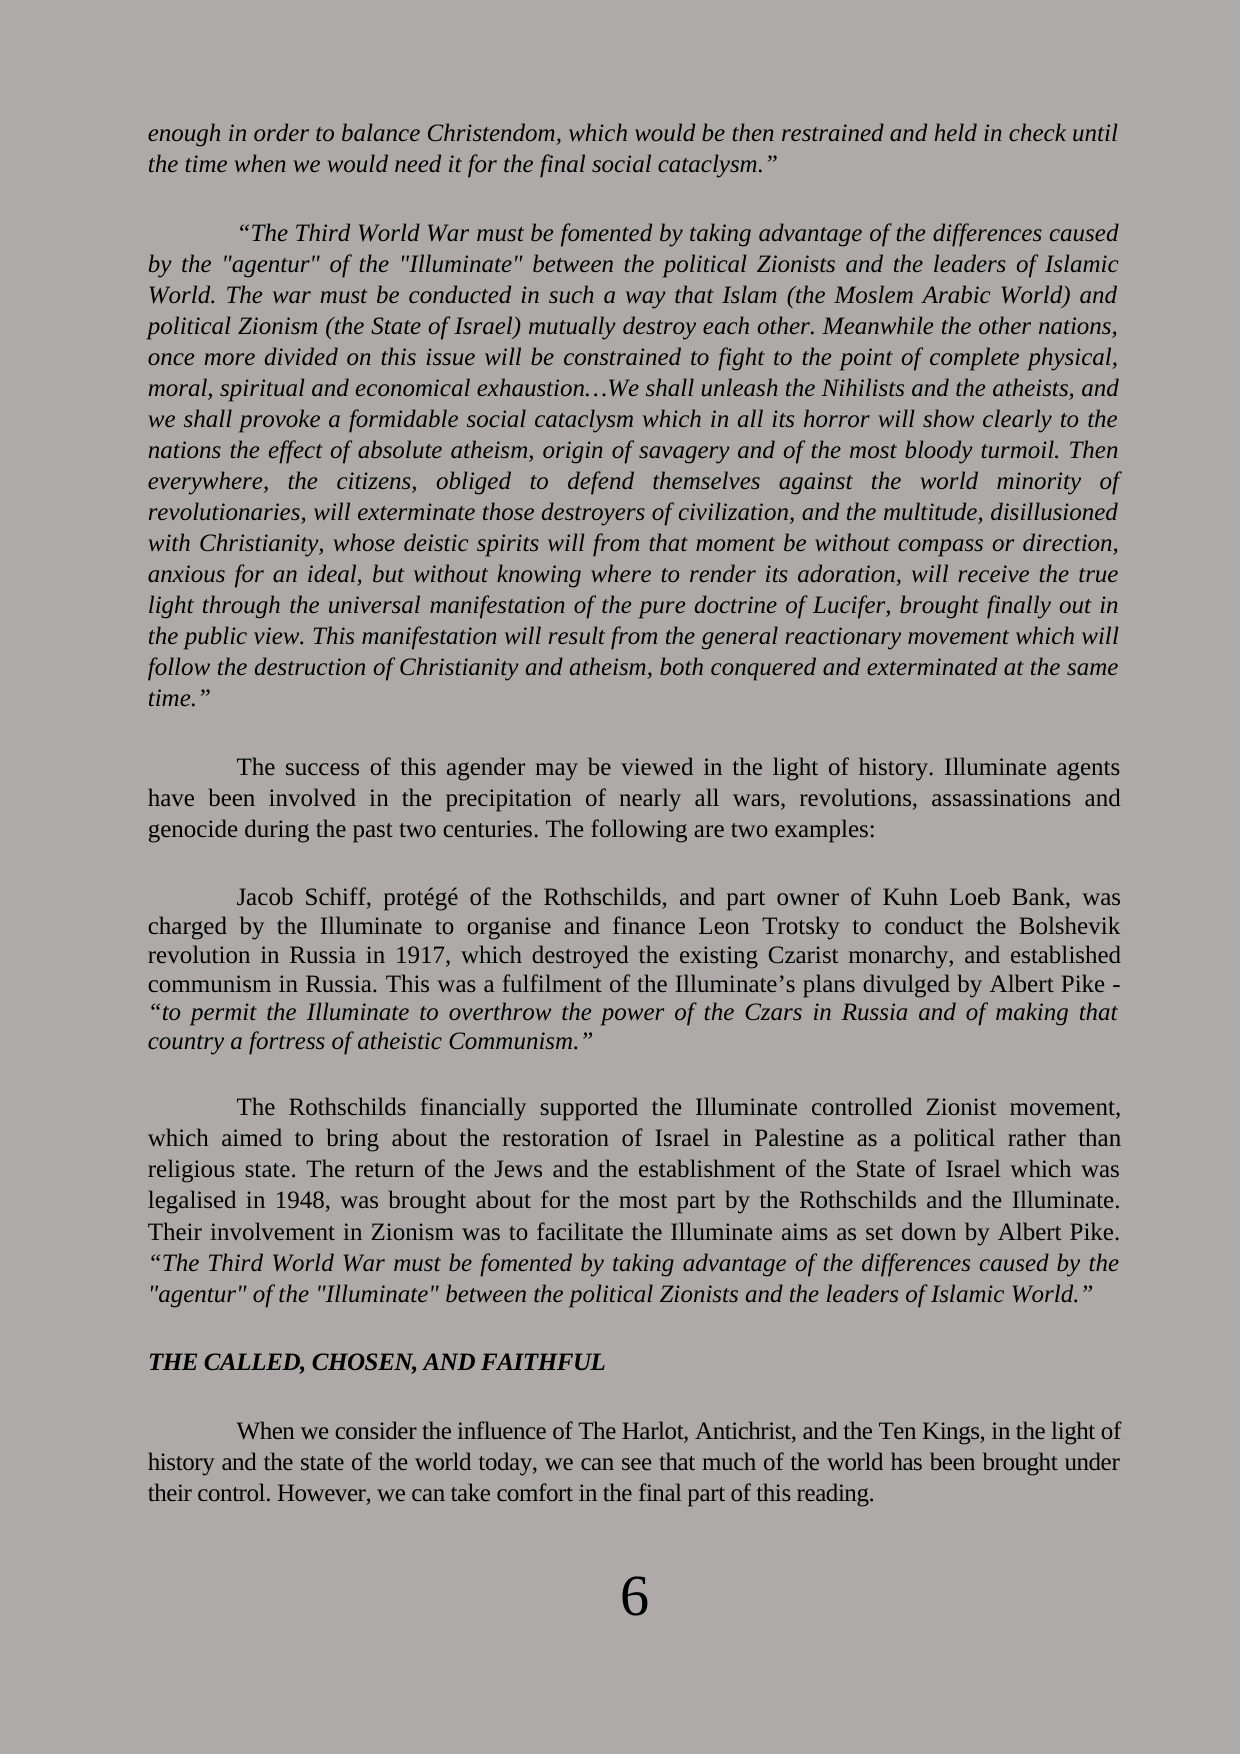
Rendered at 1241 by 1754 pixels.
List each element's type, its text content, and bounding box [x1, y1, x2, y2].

text Jacob Schiff, protégé of the Rothschilds, and part owner of Kuhn Loeb Bank, was charged by the Illuminate to organise and finance Leon Trotsky to conduct the Bolshevik revolution in Russia in 1917, which destroyed the existing Czarist monarchy, and established communism in Russia. This was a fulfilment of the Illuminate’s plans divulged by Albert Pike - “to permit the Illuminate to overthrow the power of the Czars in Russia and of making that country a fortress of atheistic Communism.” [148, 882, 1122, 1055]
text THE CALLED, CHOSEN, AND FAITHFUL [148, 1347, 1122, 1376]
text The Rothschilds financially supported the Illuminate controlled Zionist movement, which aimed to bring about the restoration of Israel in Palestine as a political rather than religious state. The return of the Jews and the establishment of the State of Israel which was legalised in 1948, was brought about for the most part by the Rothschilds and the Illuminate. Their involvement in Zionism was to facilitate the Illuminate aims as set down by Albert Pike. “The Third World War must be fomented by taking advantage of the differences caused by the "agentur" of the "Illuminate" between the political Zionists and the leaders of Islamic World.” [148, 1092, 1122, 1307]
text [148, 118, 1122, 178]
text The success of this agender may be viewed in the light of history. Illuminate agents have been involved in the precipitation of nearly all wars, revolutions, assassinations and genocide during the past two centuries. The following are two examples: [148, 752, 1122, 843]
text When we consider the influence of The Harlot, Antichrist, and the Ten Kings, in the light of history and the state of the world today, we can see that much of the world has been brought under their control. However, we can take comfort in the final part of this reading. [148, 1416, 1122, 1507]
text “The Third World War must be fomented by taking advantage of the differences caused by the "agentur" of the "Illuminate" between the political Zionists and the leaders of Islamic World. The war must be conducted in such a way that Islam (the Moslem Arabic World) and political Zionism (the State of Israel) mutually destroy each other. Meanwhile the other nations, once more divided on this issue will be constrained to fight to the point of complete physical, moral, spiritual and economical exhaustion…We shall unleash the Nihilists and the atheists, and we shall provoke a formidable social cataclysm which in all its horror will show clearly to the nations the effect of absolute atheism, origin of savagery and of the most bloody turmoil. Then everywhere, the citizens, obliged to defend themselves against the world minority of revolutionaries, will exterminate those destroyers of civilization, and the multitude, disillusioned with Christianity, whose deistic spirits will from that moment be without compass or direction, anxious for an ideal, but without knowing where to render its adoration, will receive the true light through the universal manifestation of the pure doctrine of Lucifer, brought finally out in the public view. This manifestation will result from the general reactionary movement which will follow the destruction of Christianity and atheism, both conquered and exterminated at the same time.” [148, 218, 1122, 712]
